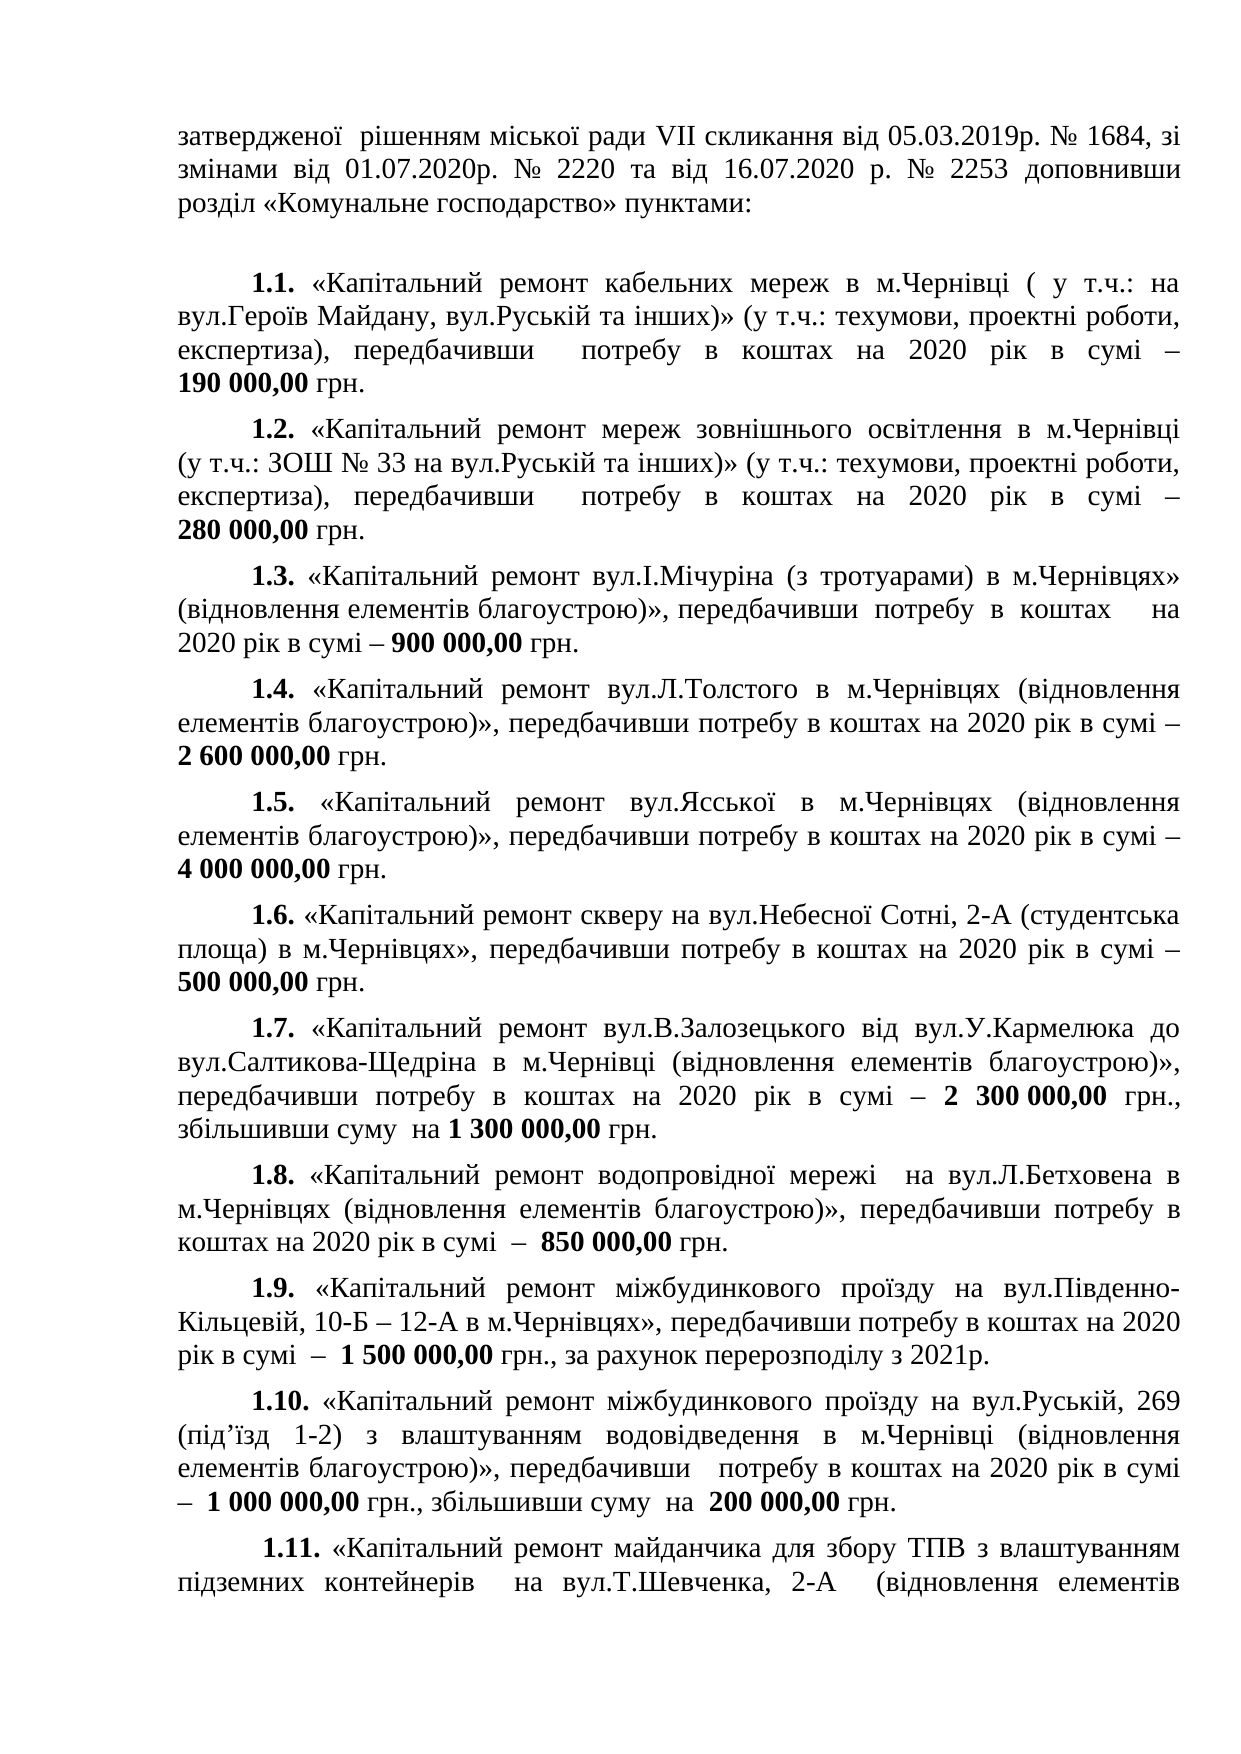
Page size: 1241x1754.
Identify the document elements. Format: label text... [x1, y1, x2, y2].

text 1.5. «Капітальний ремонт вул.Ясської в м.Чернівцях (відновлення елементів благоустрою)», передбачивши потребу в коштах на 2020 рік в сумі – 4 000 000,00 грн. [177, 784, 1181, 885]
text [177, 118, 1181, 219]
text 1.1. «Капітальний ремонт кабельних мереж в м.Чернівці ( у т.ч.: на вул.Героїв Майдану, вул.Руській та інших)» (у т.ч.: техумови, проектні роботи, експертиза), передбачивши потребу в коштах на 2020 рік в сумі – 190 000,00 грн. [177, 265, 1181, 399]
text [177, 1530, 1181, 1597]
text 1.6. «Капітальний ремонт скверу на вул.Небесної Сотні, 2-А (студентська площа) в м.Чернівцях», передбачивши потребу в коштах на 2020 рік в сумі – 500 000,00 грн. [177, 897, 1181, 998]
text 1.3. «Капітальний ремонт вул.І.Мічуріна (з тротуарами) в м.Чернівцях» (відновлення елементів благоустрою)», передбачивши потребу в коштах на 2020 рік в сумі – 900 000,00 грн. [177, 558, 1181, 659]
text 1.2. «Капітальний ремонт мереж зовнішнього освітлення в м.Чернівці (у т.ч.: ЗОШ № 33 на вул.Руській та інших)» (у т.ч.: техумови, проектні роботи, експертиза), передбачивши потребу в коштах на 2020 рік в сумі – 280 000,00 грн. [177, 411, 1181, 546]
text 1.10. «Капітальний ремонт міжбудинкового проїзду на вул.Руській, 269 (під’їзд 1-2) з влаштуванням водовідведення в м.Чернівці (відновлення елементів благоустрою)», передбачивши потребу в коштах на 2020 рік в сумі – 1 000 000,00 грн., збільшивши суму на 200 000,00 грн. [177, 1383, 1181, 1518]
text 1.4. «Капітальний ремонт вул.Л.Толстого в м.Чернівцях (відновлення елементів благоустрою)», передбачивши потребу в коштах на 2020 рік в сумі – 2 600 000,00 грн. [177, 671, 1181, 772]
text 1.7. «Капітальний ремонт вул.В.Залозецького від вул.У.Кармелюка до вул.Салтикова-Щедріна в м.Чернівці (відновлення елементів благоустрою)», передбачивши потребу в коштах на 2020 рік в сумі – 2 300 000,00 грн., збільшивши суму на 1 300 000,00 грн. [177, 1011, 1181, 1145]
text 1.8. «Капітальний ремонт водопровідної мережі на вул.Л.Бетховена в м.Чернівцях (відновлення елементів благоустрою)», передбачивши потребу в коштах на 2020 рік в сумі – 850 000,00 грн. [177, 1157, 1181, 1258]
text 1.9. «Капітальний ремонт міжбудинкового проїзду на вул.Південно-Кільцевій, 10-Б – 12-А в м.Чернівцях», передбачивши потребу в коштах на 2020 рік в сумі – 1 500 000,00 грн., за рахунок перерозподілу з 2021р. [177, 1270, 1181, 1371]
